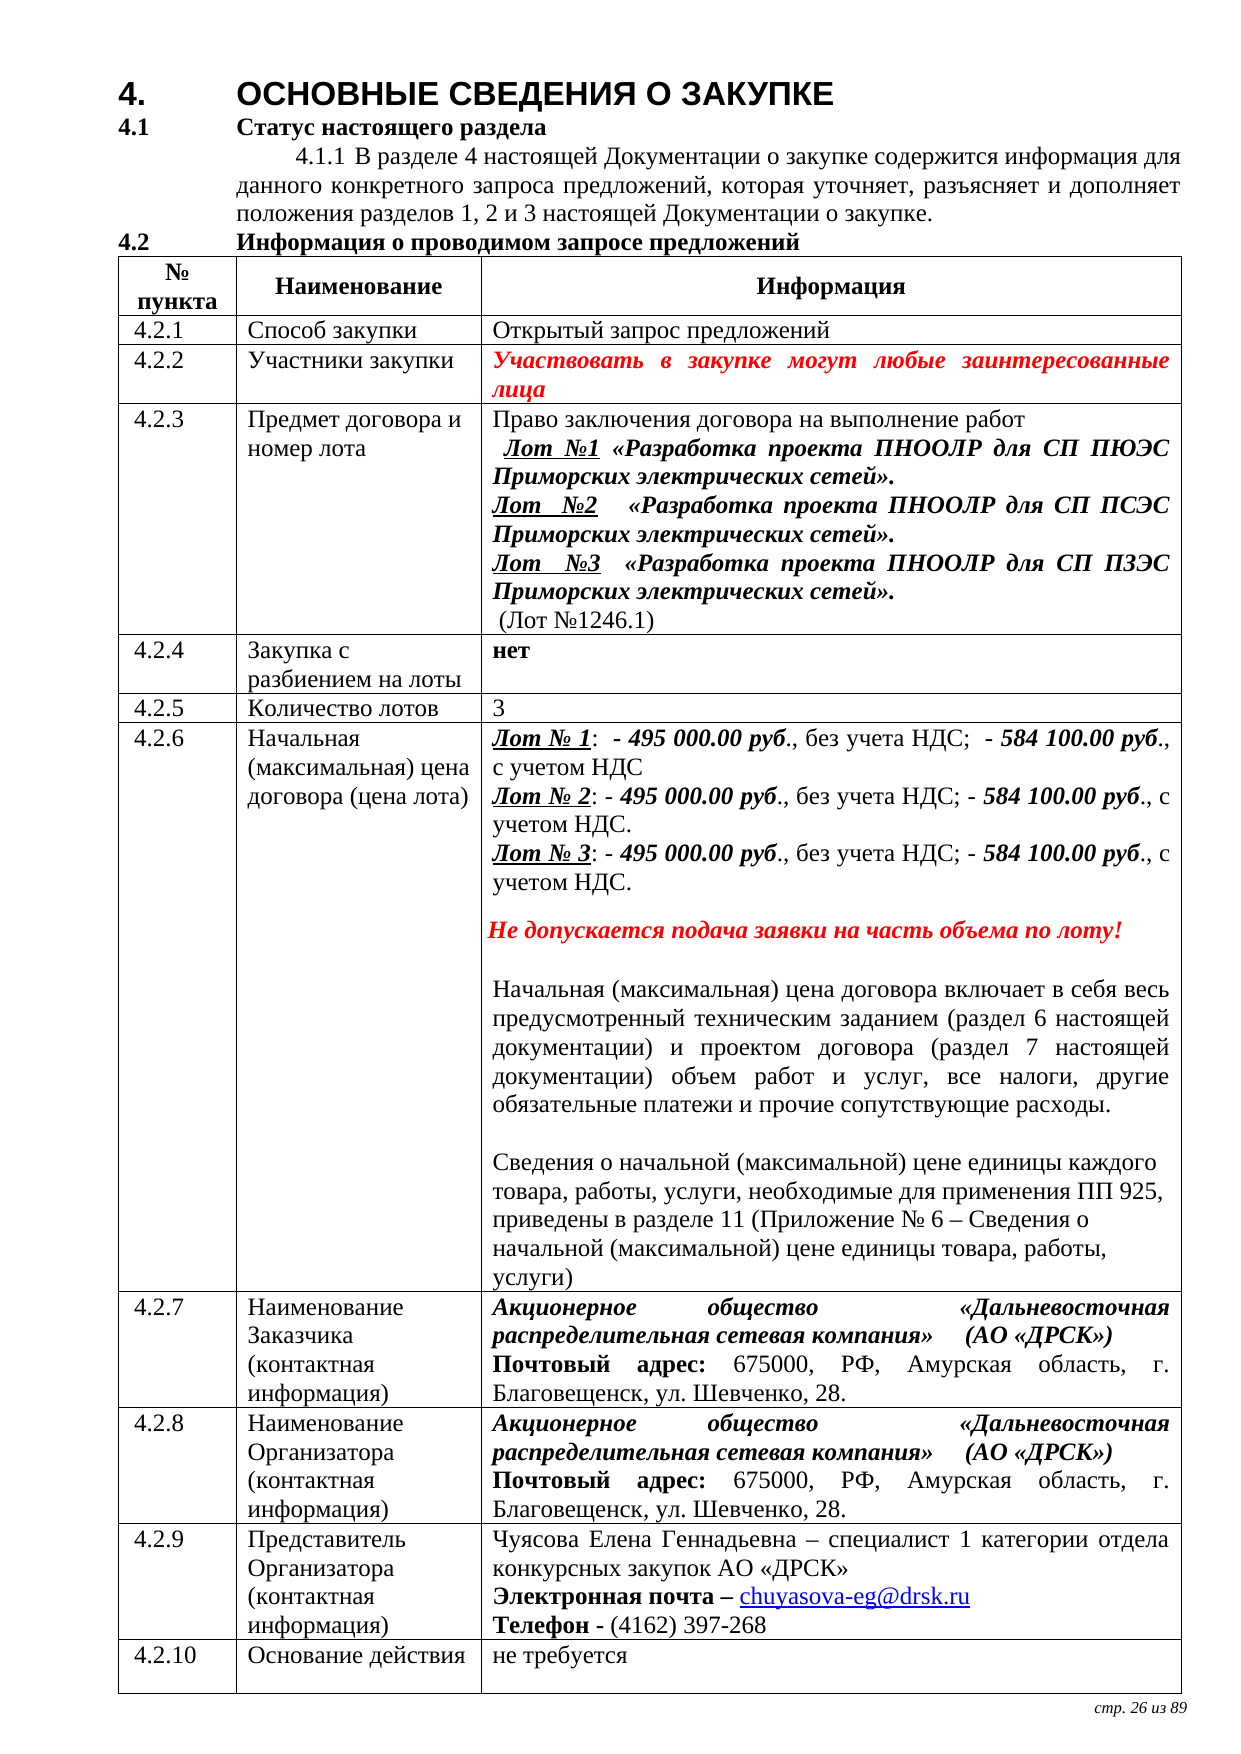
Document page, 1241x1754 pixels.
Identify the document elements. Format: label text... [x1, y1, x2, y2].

table_cell Предмет договора и номер лота [237, 404, 481, 634]
table_cell [119, 404, 236, 634]
subtitle Статус настоящего раздела [118, 112, 1181, 141]
table_cell Лот № 1: - 495 000.00 руб., без учета НДС; - 584 100.00 руб., с учетом НДС Лот № 2: - 495 000.00 руб., без учета НДС; - 584 100.00 руб., с учетом НДС. Лот № 3: - 495 000.00 руб., без учета НДС; - 584 100.00 руб., с учетом НДС. Не допускается подача заявки на часть объема по лоту! Начальная (максимальная) цена договора включает в себя весь предусмотренный техническим заданием (раздел 6 настоящей документации) и проектом договора (раздел 7 настоящей документации) объем работ и услуг, все налоги, другие обязательные платежи и прочие сопутствующие расходы. Сведения о начальной (максимальной) цене единицы каждого товара, работы, услуги, необходимые для применения ПП 925, приведены в разделе 11 (Приложение № 6 – Сведения о начальной (максимальной) цене единицы товара, работы, услуги) [482, 723, 1181, 1291]
table_cell [119, 345, 236, 403]
subtitle ОСНОВНЫЕ СВЕДЕНИЯ О ЗАКУПКЕ [118, 74, 1181, 112]
table_cell [119, 694, 236, 722]
table_cell Право заключения договора на выполнение работ Лот №1 «Разработка проекта ПНООЛР для СП ПЮЭС Приморских электрических сетей». Лот №2 «Разработка проекта ПНООЛР для СП ПСЭС Приморских электрических сетей». Лот №3 «Разработка проекта ПНООЛР для СП ПЗЭС Приморских электрических сетей». (Лот №1246.1) [482, 404, 1181, 634]
table_cell нет [482, 635, 1181, 692]
table_header Наименование [237, 257, 481, 314]
table_cell Количество лотов [237, 694, 481, 722]
table_cell 3 [482, 694, 1181, 722]
table_cell Способ закупки [237, 316, 481, 344]
table_cell Закупка с разбиением на лоты [237, 635, 481, 692]
table_cell Начальная (максимальная) цена договора (цена лота) [237, 723, 481, 1291]
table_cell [237, 1640, 481, 1693]
table_cell Открытый запрос предложений [482, 316, 1181, 344]
table_cell [119, 316, 236, 344]
table_cell [119, 1524, 236, 1639]
table_cell Наименование Заказчика (контактная информация) [237, 1292, 481, 1407]
table_cell Чуясова Елена Геннадьевна – специалист 1 категории отдела конкурсных закупок АО «ДРСК» Электронная почта – chuyasova-eg@drsk.ru Телефон - (4162) 397-268 [482, 1524, 1181, 1639]
table_cell [119, 723, 236, 1291]
text В разделе 4 настоящей Документации о закупке содержится информация для данного конкретного запроса предложений, которая уточняет, разъясняет и дополняет положения разделов 1, 2 и 3 настоящей Документации о закупке. [236, 141, 1181, 227]
table_cell Представитель Организатора (контактная информация) [237, 1524, 481, 1639]
table_header Информация [482, 257, 1181, 314]
table_cell [119, 635, 236, 692]
table_cell [119, 1640, 236, 1693]
table_cell Участвовать в закупке могут любые заинтересованные лица [482, 345, 1181, 403]
table_cell Наименование Организатора (контактная информация) [237, 1408, 481, 1523]
table_cell [119, 1292, 236, 1407]
table_header № пункта [119, 257, 236, 314]
table_cell не требуется [482, 1640, 1181, 1693]
table_cell [119, 1408, 236, 1523]
subtitle Информация о проводимом запросе предложений [118, 227, 1181, 256]
table_cell Акционерное общество «Дальневосточная распределительная сетевая компания» (АО «ДРСК») Почтовый адрес: 675000, РФ, Амурская область, г. Благовещенск, ул. Шевченко, 28. [482, 1408, 1181, 1523]
table_cell Акционерное общество «Дальневосточная распределительная сетевая компания» (АО «ДРСК») Почтовый адрес: 675000, РФ, Амурская область, г. Благовещенск, ул. Шевченко, 28. [482, 1292, 1181, 1407]
table_cell Участники закупки [237, 345, 481, 403]
